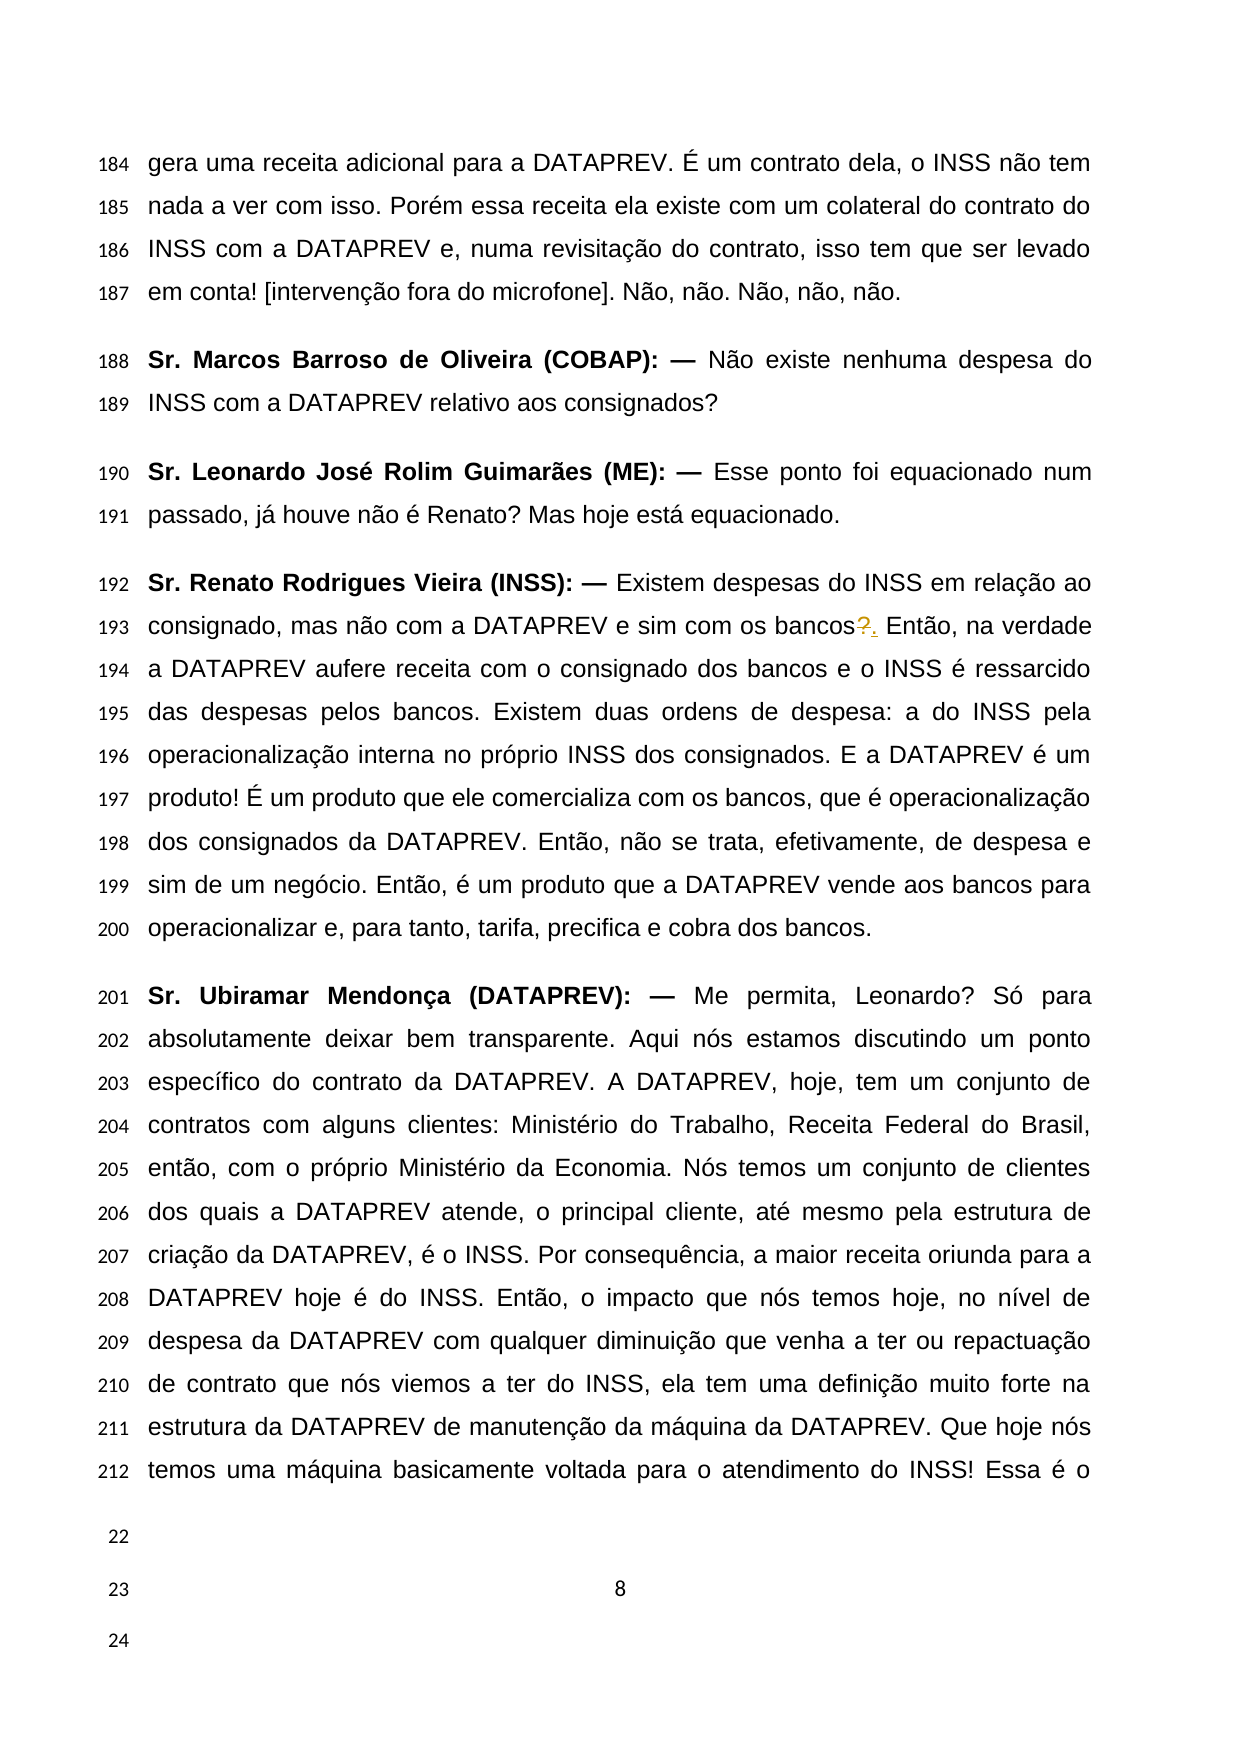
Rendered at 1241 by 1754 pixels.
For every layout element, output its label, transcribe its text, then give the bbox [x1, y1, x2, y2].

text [148, 981, 1092, 1484]
text Sr. Renato Rodrigues Vieira (INSS): — Existem despesas do INSS em relação ao consignado, mas não com a DATAPREV e sim com os bancos Então, na verdade a DATAPREV aufere receita com o consignado dos bancos e o INSS é ressarcido das despesas pelos bancos. Existem duas ordens de despesa: a do INSS pela operacionalização interna no próprio INSS dos consignados. E a DATAPREV é um produto! É um produto que ele comercializa com os bancos, que é operacionalização dos consignados da DATAPREV. Então, não se trata, efetivamente, de despesa e sim de um negócio. Então, é um produto que a DATAPREV vende aos bancos para operacionalizar e, para tanto, tarifa, precifica e cobra dos bancos. [148, 568, 1092, 941]
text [148, 148, 1092, 306]
text Sr. Leonardo José Rolim Guimarães (ME): — Esse ponto foi equacionado num passado, já houve não é Renato? Mas hoje está equacionado. [148, 456, 1092, 528]
text Sr. Marcos Barroso de Oliveira (COBAP): — Não existe nenhuma despesa do INSS com a DATAPREV relativo aos consignados? [148, 345, 1092, 417]
